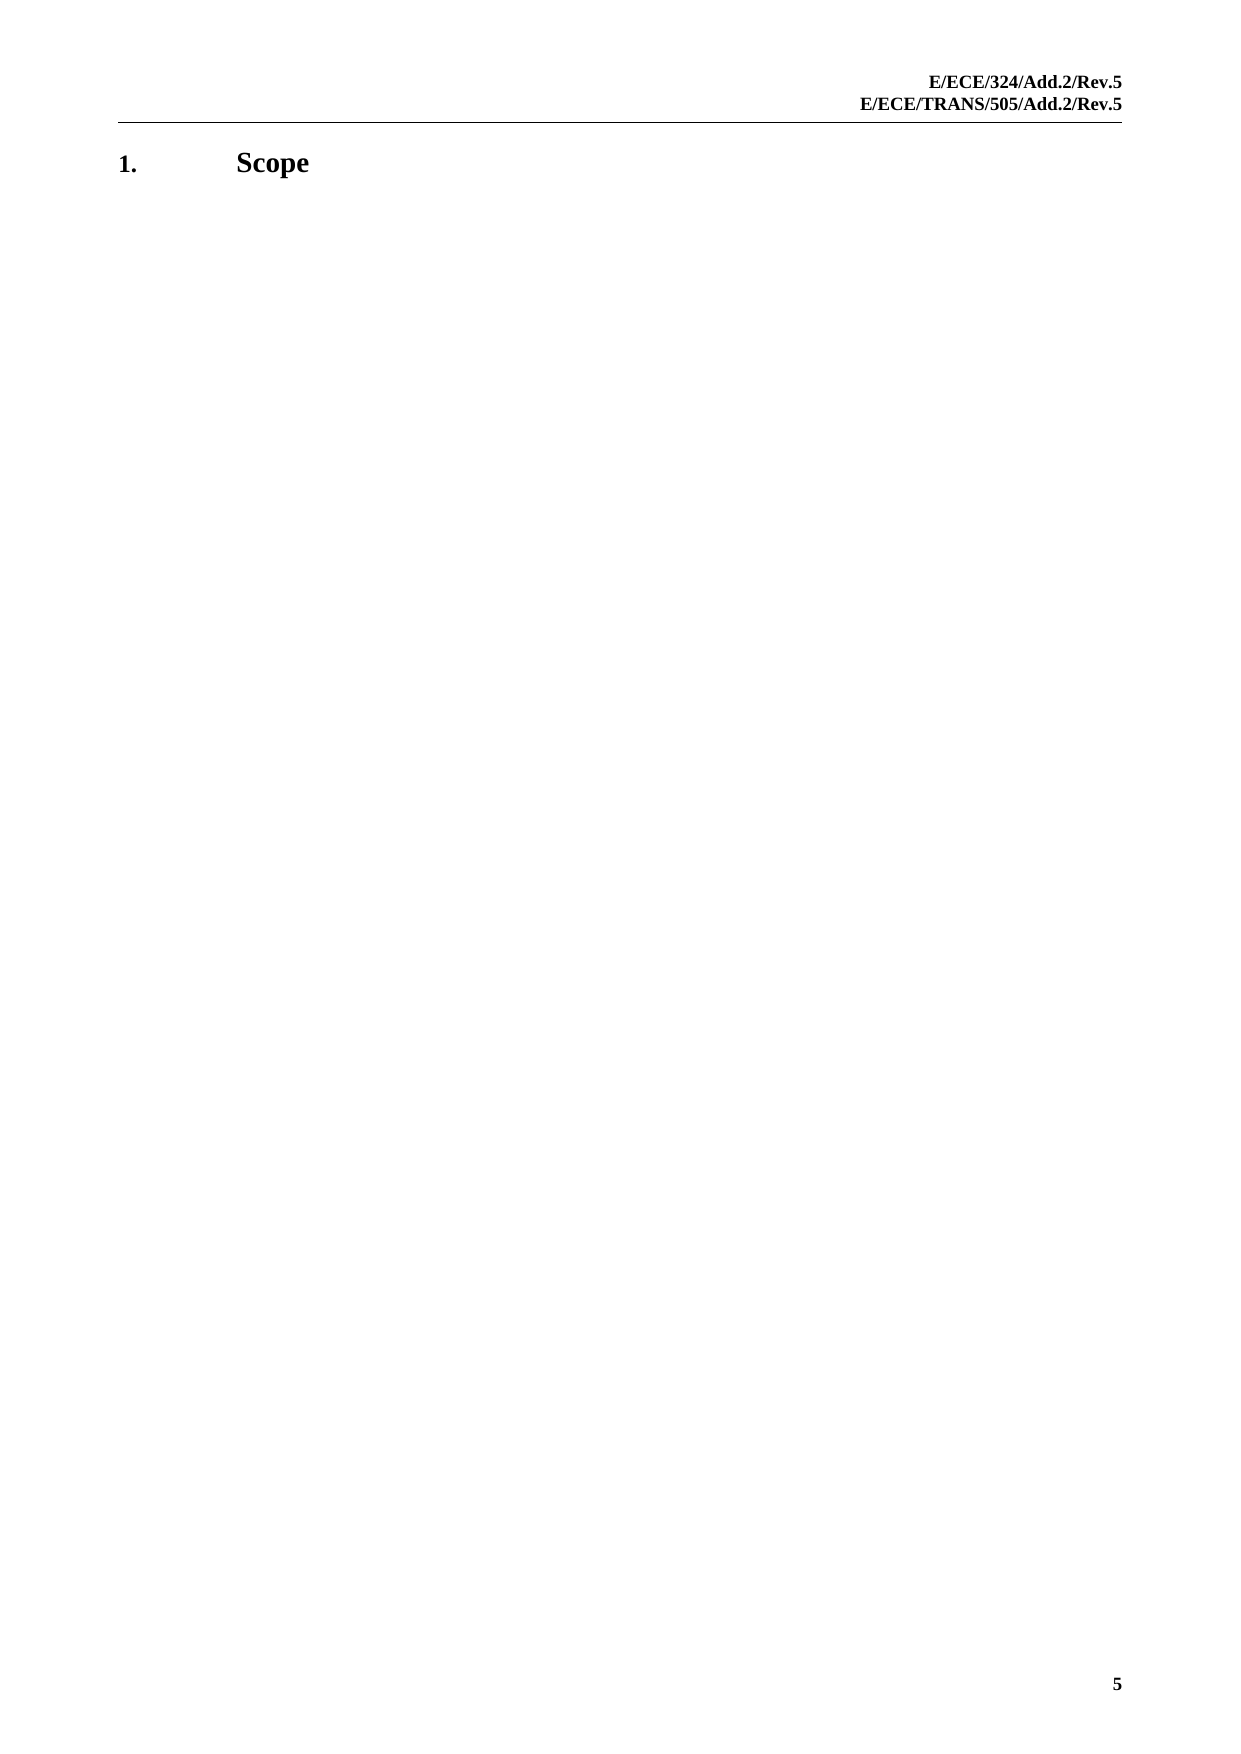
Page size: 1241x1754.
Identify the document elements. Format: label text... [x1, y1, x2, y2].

text 1. Scope [118, 148, 1004, 179]
